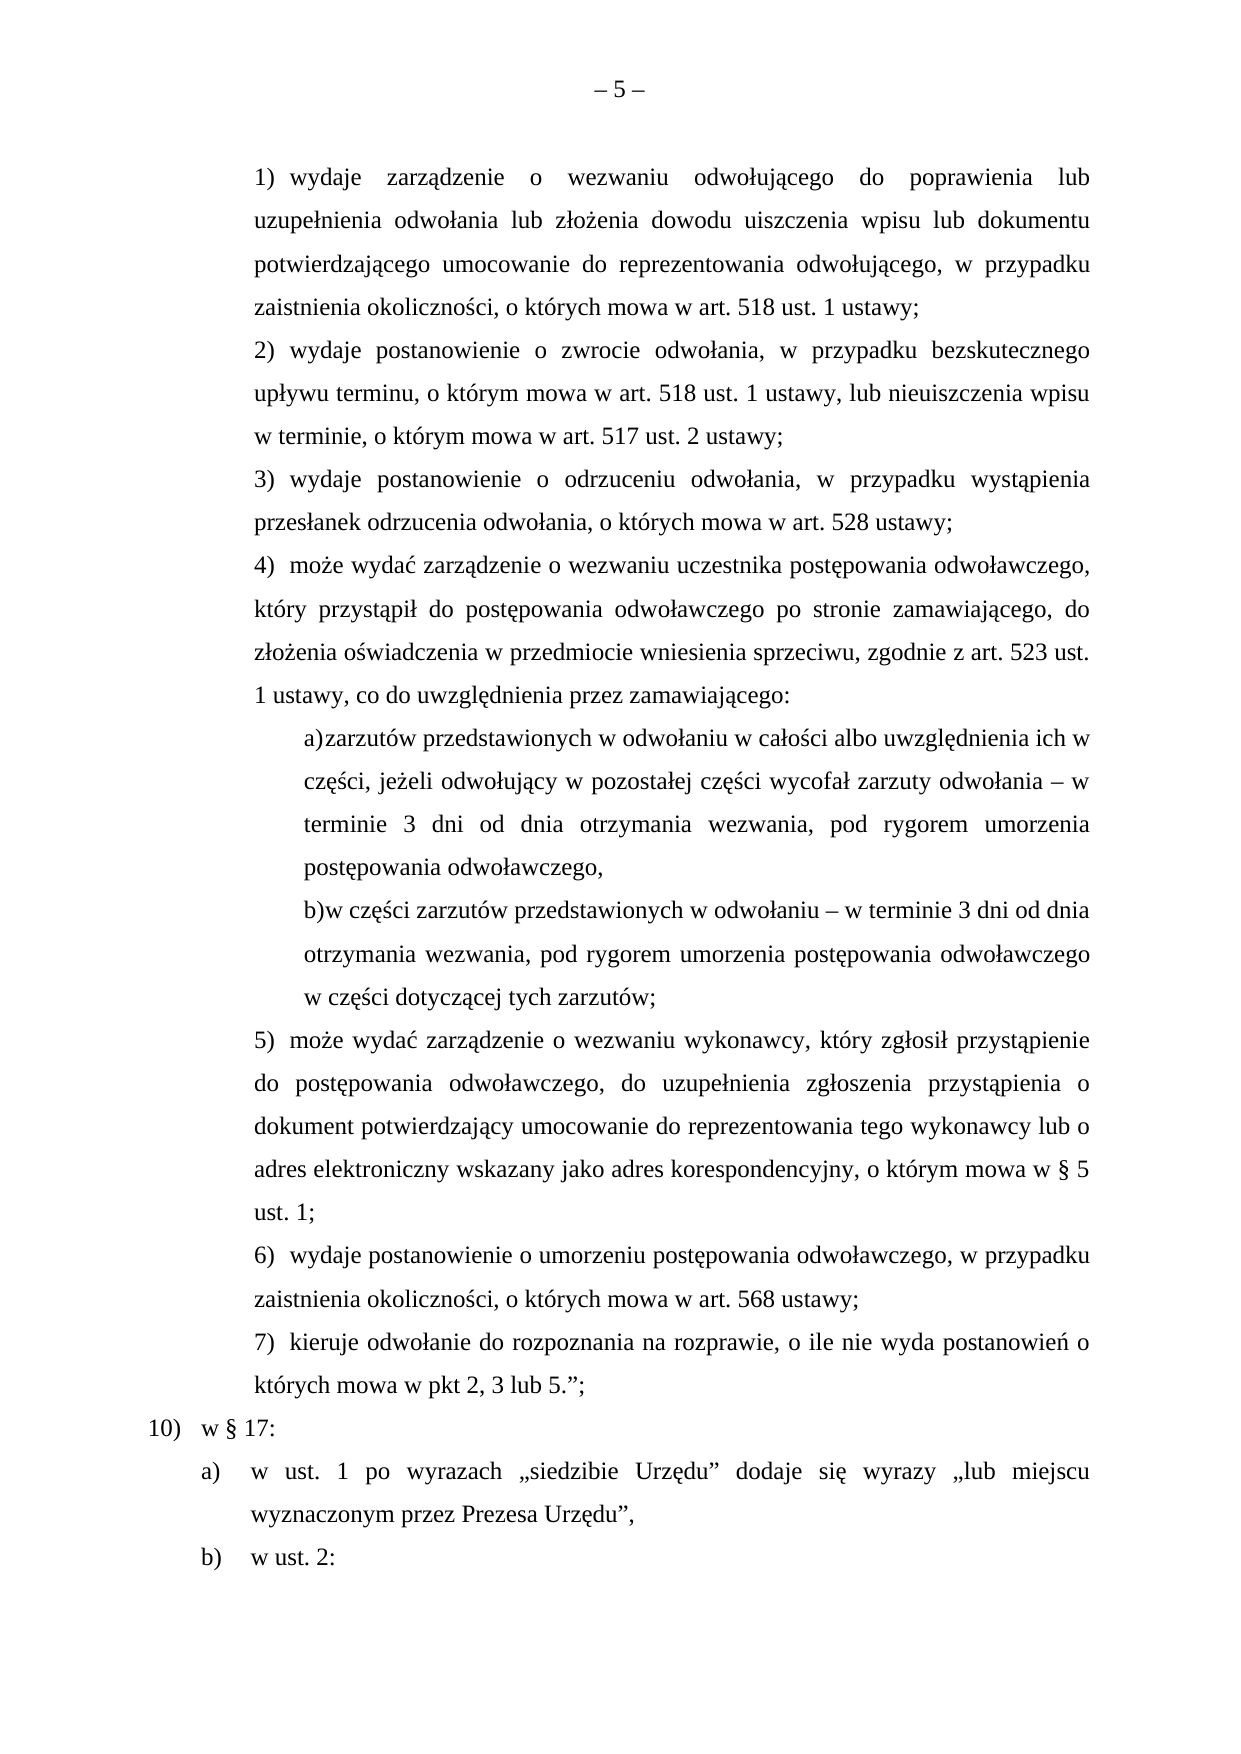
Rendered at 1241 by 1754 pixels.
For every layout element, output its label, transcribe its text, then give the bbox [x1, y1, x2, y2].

text a) zarzutów przedstawionych w odwołaniu w całości albo uwzględnienia ich w części, jeżeli odwołujący w pozostałej części wycofał zarzuty odwołania – w terminie 3 dni od dnia otrzymania wezwania, pod rygorem umorzenia postępowania odwoławczego, [304, 723, 1091, 881]
text 4) może wydać zarządzenie o wezwaniu uczestnika postępowania odwoławczego, który przystąpił do postępowania odwoławczego po stronie zamawiającego, do złożenia oświadczenia w przedmiocie wniesienia sprzeciwu, zgodnie z art. 523 ust. 1 ustawy, co do uwzględnienia przez zamawiającego: [254, 551, 1091, 709]
text 5) może wydać zarządzenie o wezwaniu wykonawcy, który zgłosił przystąpienie do postępowania odwoławczego, do uzupełnienia zgłoszenia przystąpienia o dokument potwierdzający umocowanie do reprezentowania tego wykonawcy lub o adres elektroniczny wskazany jako adres korespondencyjny, o którym mowa w § 5 ust. 1; [254, 1025, 1091, 1226]
text 2) wydaje postanowienie o zwrocie odwołania, w przypadku bezskutecznego upływu terminu, o którym mowa w art. 518 ust. 1 ustawy, lub nieuiszczenia wpisu w terminie, o którym mowa w art. 517 ust. 2 ustawy; [254, 335, 1091, 450]
text b) w ust. 2: [201, 1542, 1091, 1571]
text 3) wydaje postanowienie o odrzuceniu odwołania, w przypadku wystąpienia przesłanek odrzucenia odwołania, o których mowa w art. 528 ustawy; [254, 464, 1091, 536]
text 6) wydaje postanowienie o umorzeniu postępowania odwoławczego, w przypadku zaistnienia okoliczności, o których mowa w art. 568 ustawy; [254, 1241, 1091, 1312]
text b) w części zarzutów przedstawionych w odwołaniu – w terminie 3 dni od dnia otrzymania wezwania, pod rygorem umorzenia postępowania odwoławczego w części dotyczącej tych zarzutów; [304, 896, 1091, 1011]
text a) w ust. 1 po wyrazach „siedzibie Urzędu” dodaje się wyrazy „lub miejscu wyznaczonym przez Prezesa Urzędu”, [201, 1456, 1091, 1528]
text 1) wydaje zarządzenie o wezwaniu odwołującego do poprawienia lub uzupełnienia odwołania lub złożenia dowodu uiszczenia wpisu lub dokumentu potwierdzającego umocowanie do reprezentowania odwołującego, w przypadku zaistnienia okoliczności, o których mowa w art. 518 ust. 1 ustawy; [254, 162, 1091, 321]
text 7) kieruje odwołanie do rozpoznania na rozprawie, o ile nie wyda postanowień o których mowa w pkt 2, 3 lub 5.”; [254, 1327, 1091, 1399]
text 10) w § 17: [148, 1413, 1091, 1442]
